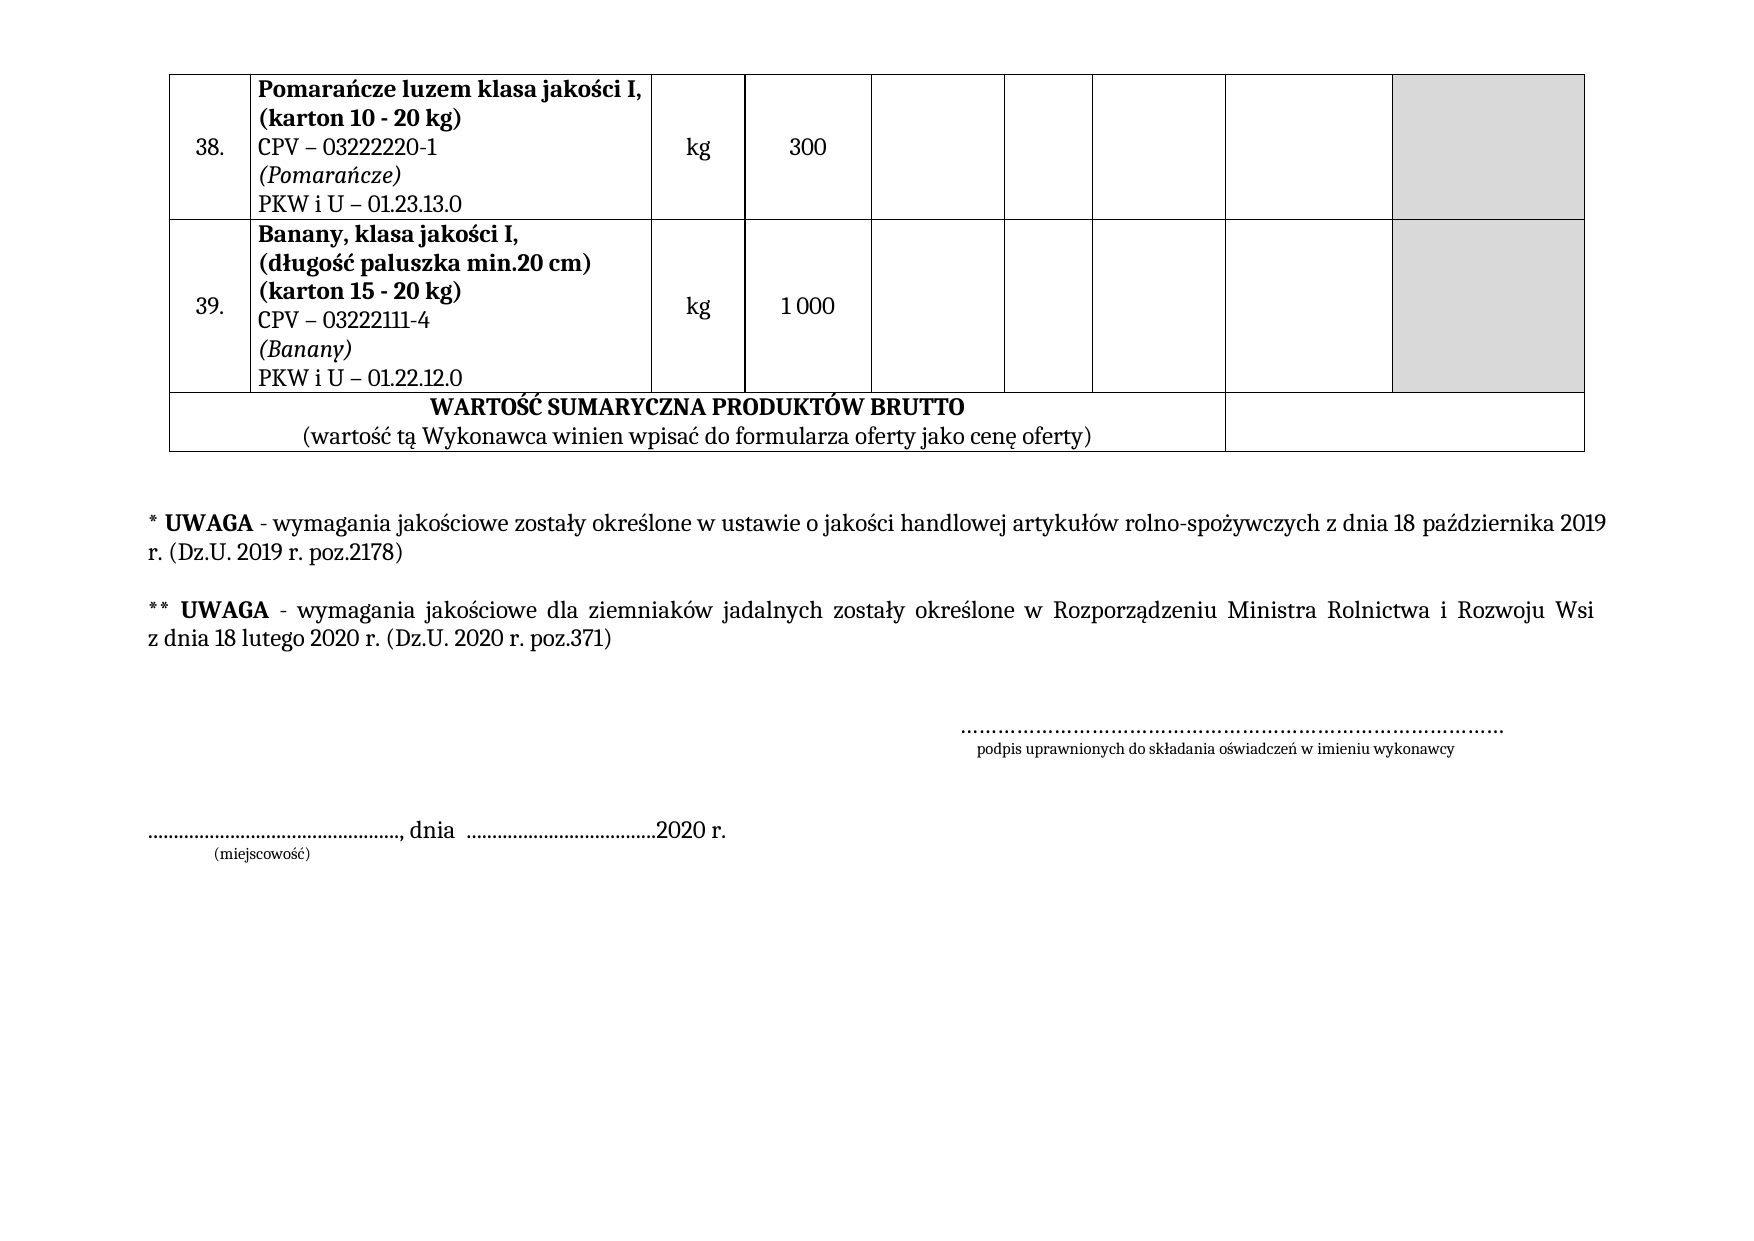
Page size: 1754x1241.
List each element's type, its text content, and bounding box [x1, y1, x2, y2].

table_cell 300 [746, 75, 871, 219]
table_cell [1005, 220, 1092, 392]
text ** UWAGA - wymagania jakościowe dla ziemniaków jadalnych zostały określone w Rozporządzeniu Ministra Rolnictwa i Rozwoju Wsi z dnia 18 lutego 2020 r. (Dz.U. 2020 r. poz.371) [148, 596, 1606, 653]
table_cell Pomarańcze luzem klasa jakości I, (karton 10 - 20 kg) CPV – 03222220-1 (Pomarańcze) PKW i U – 01.23.13.0 [251, 75, 651, 219]
text * UWAGA - wymagania jakościowe zostały określone w ustawie o jakości handlowej artykułów rolno-spożywczych z dnia 18 października 2019 r. (Dz.U. 2019 r. poz.2178) [148, 509, 1606, 567]
table_cell [1393, 75, 1584, 219]
table_cell [1226, 75, 1392, 219]
table_cell 1 000 [746, 220, 871, 392]
table_cell 39. [170, 220, 250, 392]
table_cell [872, 220, 1004, 392]
table_cell [1393, 220, 1584, 392]
table_cell kg [652, 220, 744, 392]
table_cell [1226, 393, 1584, 451]
table_cell WARTOŚĆ SUMARYCZNA PRODUKTÓW BRUTTO (wartość tą Wykonawca winien wpisać do formularza oferty jako cenę oferty) [170, 393, 1225, 451]
text ................................................., dnia .....................................2020 r. [148, 816, 1606, 845]
table_cell [1226, 220, 1392, 392]
table_cell [1093, 75, 1225, 219]
table_cell Banany, klasa jakości I, (długość paluszka min.20 cm) (karton 15 - 20 kg) CPV – 03222111-4 (Banany) PKW i U – 01.22.12.0 [251, 220, 651, 392]
table_cell [1005, 75, 1092, 219]
text podpis uprawnionych do składania oświadczeń w imieniu wykonawcy [148, 739, 1606, 758]
table_cell 38. [170, 75, 250, 219]
table_cell [1093, 220, 1225, 392]
text …………………………………………………………………………… [885, 711, 1606, 739]
table_cell kg [652, 75, 744, 219]
table_cell [872, 75, 1004, 219]
text (miejscowość) [148, 845, 1606, 864]
